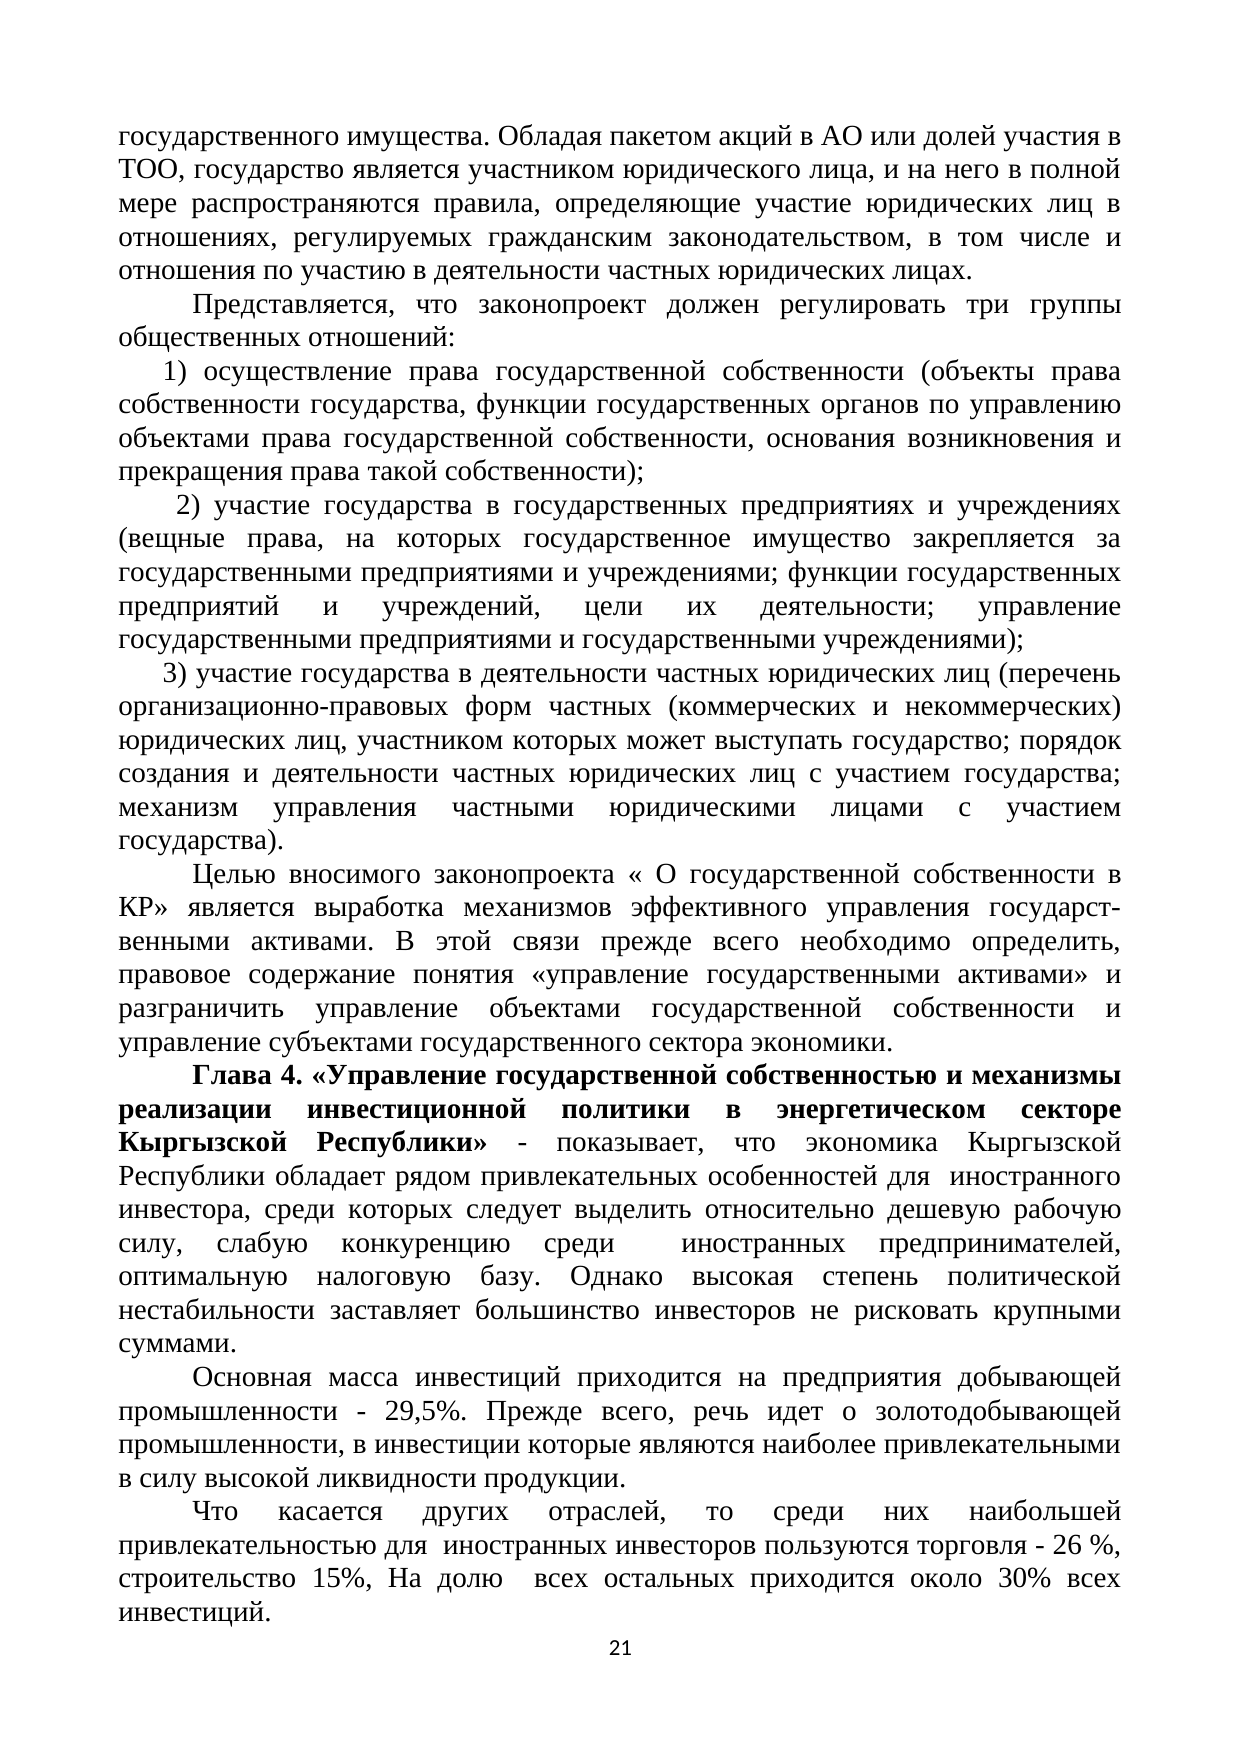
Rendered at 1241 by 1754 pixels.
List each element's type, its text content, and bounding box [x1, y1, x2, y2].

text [118, 118, 1122, 286]
text 2) участие государства в государственных предприятиях и учреждениях (вещные права, на которых государственное имущество закрепляется за государственными предприятиями и учреждениями; функции государственных предприятий и учреждений, цели их деятельности; управление государственными предприятиями и государственными учреждениями); [118, 487, 1122, 655]
text 1) осуществление права государственной собственности (объекты права собственности государства, функции государственных органов по управлению объектами права государственной собственности, основания возникновения и прекращения права такой собственности); [118, 353, 1122, 487]
text 3) участие государства в деятельности частных юридических лиц (перечень организационно-правовых форм частных (коммерческих и некоммерческих) юридических лиц, участником которых может выступать государство; порядок создания и деятельности частных юридических лиц с участием государства; механизм управления частными юридическими лицами с участием государства). [118, 655, 1122, 856]
text Что касается других отраслей, то среди них наибольшей привлекательностью для иностранных инвесторов пользуются торговля - 26 %, строительство 15%, На долю всех остальных приходится около 30% всех инвестиций. [118, 1493, 1122, 1627]
text Целью вносимого законопроекта « О государственной собственности в КР» является выработка механизмов эффективного управления государст-венными активами. В этой связи прежде всего необходимо определить, правовое содержание понятия «управление государственными активами» и разграничить управление объектами государственной собственности и управление субъектами государственного сектора экономики. [118, 856, 1122, 1057]
text Глава 4. «Управление государственной собственностью и механизмы реализации инвестиционной политики в энергетическом секторе Кыргызской Республики» - показывает, что экономика Кыргызской Республики обладает рядом привлекательных особенностей для иностранного инвестора, среди которых следует выделить относительно дешевую рабочую силу, слабую конкуренцию среди иностранных предпринимателей, оптимальную налоговую базу. Однако высокая степень политической нестабильности заставляет большинство инвесторов не рисковать крупными суммами. [118, 1057, 1122, 1359]
text Основная масса инвестиций приходится на предприятия добывающей промышленности - 29,5%. Прежде всего, речь идет о золотодобывающей промышленности, в инвестиции которые являются наиболее привлекательными в силу высокой ликвидности продукции. [118, 1359, 1122, 1493]
text Представляется, что законопроект должен регулировать три группы общественных отношений: [118, 286, 1122, 353]
